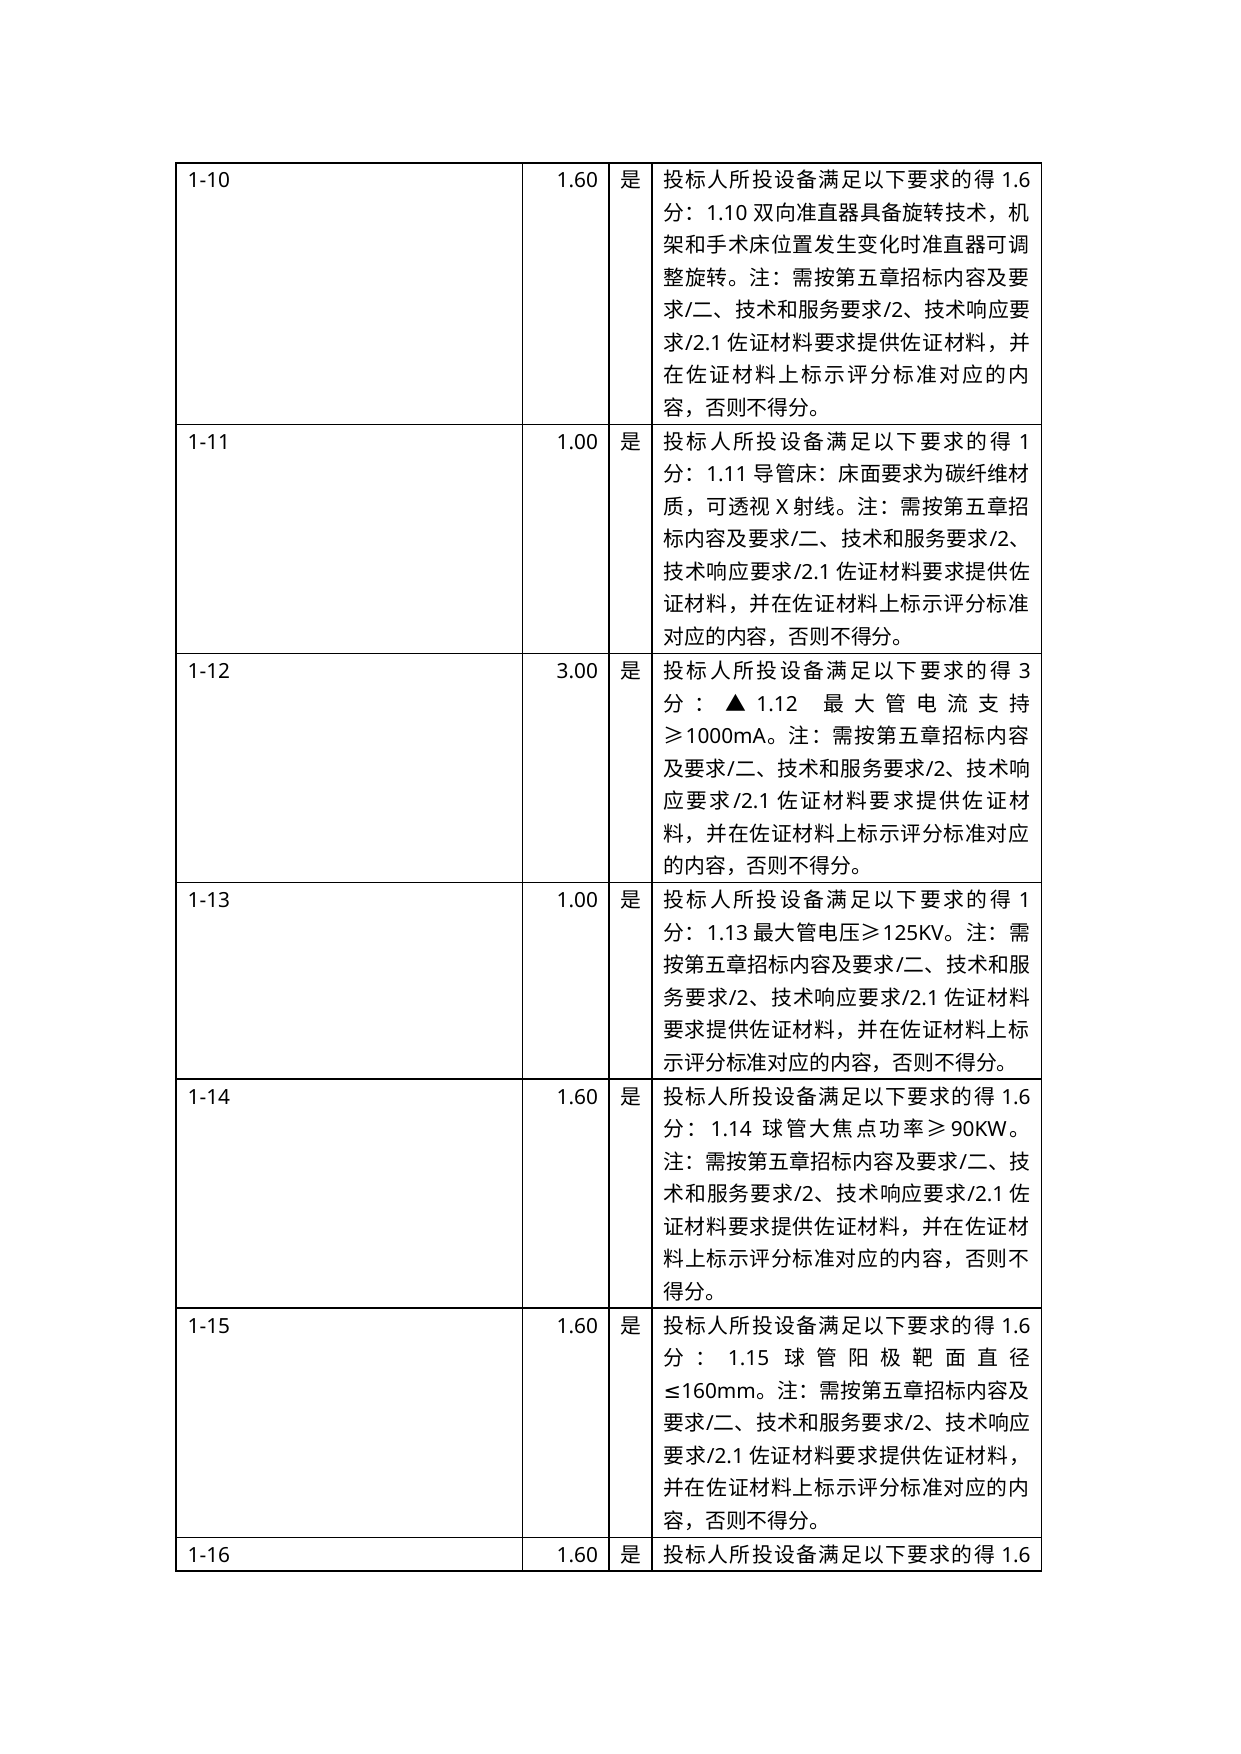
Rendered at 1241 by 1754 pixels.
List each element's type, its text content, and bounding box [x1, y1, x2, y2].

table_cell 投标人所投设备满足以下要求的得1分：1.13最大管电压≥125KV。注：需按第五章招标内容及要求/二、技术和服务要求/2、技术响应要求/2.1佐证材料要求提供佐证材料，并在佐证材料上标示评分标准对应的内容，否则不得分。 [653, 883, 1041, 1078]
table_cell 1.00 [523, 883, 608, 1078]
table_cell 1-16 [177, 1538, 522, 1570]
table_cell 投标人所投设备满足以下要求的得1分：1.11 导管床：床面要求为碳纤维材质，可透视X射线。注：需按第五章招标内容及要求/二、技术和服务要求/2、技术响应要求/2.1佐证材料要求提供佐证材料，并在佐证材料上标示评分标准对应的内容，否则不得分。 [653, 425, 1041, 653]
table_cell 1-10 [177, 164, 522, 423]
table_cell 投标人所投设备满足以下要求的得1.6分：1.15球管阳极靶面直径≤160mm。注：需按第五章招标内容及要求/二、技术和服务要求/2、技术响应要求/2.1佐证材料要求提供佐证材料，并在佐证材料上标示评分标准对应的内容，否则不得分。 [653, 1309, 1041, 1536]
table_cell 1-12 [177, 654, 522, 882]
table_cell 是 [610, 425, 651, 653]
table_cell 1.60 [523, 1538, 608, 1570]
table_cell 1.60 [523, 1080, 608, 1307]
table_cell 1-13 [177, 883, 522, 1078]
table_cell 是 [610, 1309, 651, 1536]
table_cell 1.00 [523, 425, 608, 653]
table_cell 投标人所投设备满足以下要求的得1.6分：1.14 球管大焦点功率≥90KW。注：需按第五章招标内容及要求/二、技术和服务要求/2、技术响应要求/2.1佐证材料要求提供佐证材料，并在佐证材料上标示评分标准对应的内容，否则不得分。 [653, 1080, 1041, 1307]
table_cell 是 [610, 883, 651, 1078]
table_cell 是 [610, 164, 651, 423]
table_cell 投标人所投设备满足以下要求的得3分：▲1.12 最大管电流支持≥1000mA。注：需按第五章招标内容及要求/二、技术和服务要求/2、技术响应要求/2.1佐证材料要求提供佐证材料，并在佐证材料上标示评分标准对应的内容，否则不得分。 [653, 654, 1041, 882]
table_cell 3.00 [523, 654, 608, 882]
table_cell 1.60 [523, 1309, 608, 1536]
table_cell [653, 1538, 1041, 1570]
table_cell 1-11 [177, 425, 522, 653]
table_cell 是 [610, 1080, 651, 1307]
table_cell 是 [610, 1538, 651, 1570]
table_cell 1-14 [177, 1080, 522, 1307]
table_cell 1.60 [523, 164, 608, 423]
table_cell 投标人所投设备满足以下要求的得1.6分：1.10 双向准直器具备旋转技术，机架和手术床位置发生变化时准直器可调整旋转。注：需按第五章招标内容及要求/二、技术和服务要求/2、技术响应要求/2.1佐证材料要求提供佐证材料，并在佐证材料上标示评分标准对应的内容，否则不得分。 [653, 164, 1041, 423]
table_cell 1-15 [177, 1309, 522, 1536]
table_cell 是 [610, 654, 651, 882]
